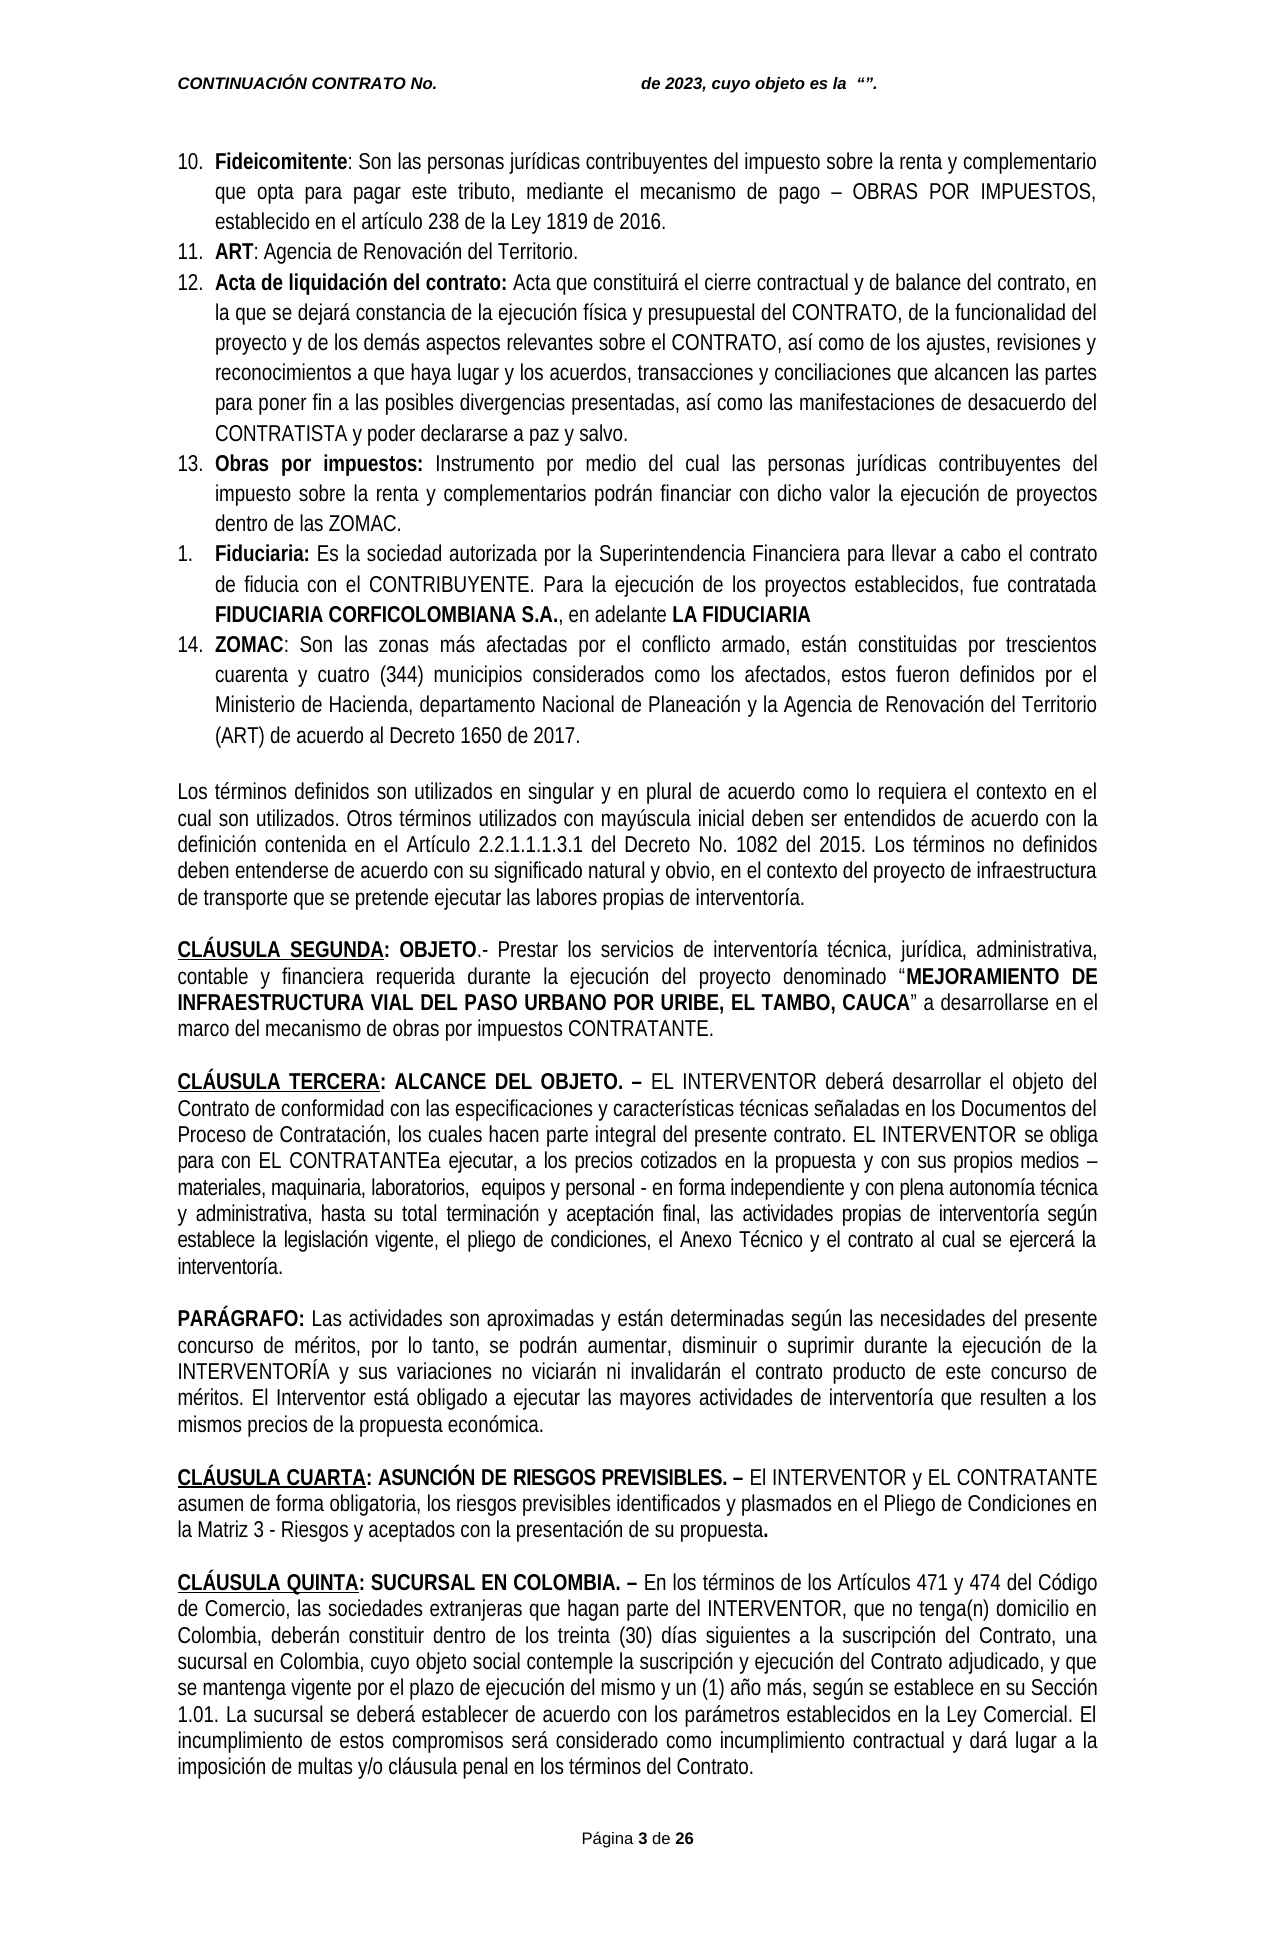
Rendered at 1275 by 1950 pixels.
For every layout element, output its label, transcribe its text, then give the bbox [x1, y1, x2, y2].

text CLÁUSULA SEGUNDA: OBJETO.- Prestar los servicios de interventoría técnica, jurídica, administrativa, contable y financiera requerida durante la ejecución del proyecto denominado “MEJORAMIENTO DE INFRAESTRUCTURA VIAL DEL PASO URBANO POR URIBE, EL TAMBO, CAUCA” a desarrollarse en el marco del mecanismo de obras por impuestos CONTRATANTE. [177, 936, 1098, 1042]
list ZOMAC: Son las zonas más afectadas por el conflicto armado, están constituidas por trescientos cuarenta y cuatro (344) municipios considerados como los afectados, estos fueron definidos por el Ministerio de Hacienda, departamento Nacional de Planeación y la Agencia de Renovación del Territorio (ART) de acuerdo al Decreto 1650 de 2017. [177, 631, 1098, 748]
text CLÁUSULA CUARTA: ASUNCIÓN DE RIESGOS PREVISIBLES. – El INTERVENTOR y EL CONTRATANTE asumen de forma obligatoria, los riesgos previsibles identificados y plasmados en el Pliego de Condiciones en la Matriz 3 - Riesgos y aceptados con la presentación de su propuesta. [177, 1463, 1098, 1542]
text CLÁUSULA QUINTA: SUCURSAL EN COLOMBIA. – En los términos de los Artículos 471 y 474 del Código de Comercio, las sociedades extranjeras que hagan parte del INTERVENTOR, que no tenga(n) domicilio en Colombia, deberán constituir dentro de los treinta (30) días siguientes a la suscripción del Contrato, una sucursal en Colombia, cuyo objeto social contemple la suscripción y ejecución del Contrato adjudicado, y que se mantenga vigente por el plazo de ejecución del mismo y un (1) año más, según se establece en su Sección 1.01. La sucursal se deberá establecer de acuerdo con los parámetros establecidos en la Ley Comercial. El incumplimiento de estos compromisos será considerado como incumplimiento contractual y dará lugar a la imposición de multas y/o cláusula penal en los términos del Contrato. [177, 1569, 1098, 1780]
text Los términos definidos son utilizados en singular y en plural de acuerdo como lo requiera el contexto en el cual son utilizados. Otros términos utilizados con mayúscula inicial deben ser entendidos de acuerdo con la definición contenida en el Artículo 2.2.1.1.1.3.1 del Decreto No. 1082 del 2015. Los términos no definidos deben entenderse de acuerdo con su significado natural y obvio, en el contexto del proyecto de infraestructura de transporte que se pretende ejecutar las labores propias de interventoría. [177, 778, 1098, 910]
list Acta de liquidación del contrato: Acta que constituirá el cierre contractual y de balance del contrato, en la que se dejará constancia de la ejecución física y presupuestal del CONTRATO, de la funcionalidad del proyecto y de los demás aspectos relevantes sobre el CONTRATO, así como de los ajustes, revisiones y reconocimientos a que haya lugar y los acuerdos, transacciones y conciliaciones que alcancen las partes para poner fin a las posibles divergencias presentadas, así como las manifestaciones de desacuerdo del CONTRATISTA y poder declararse a paz y salvo. [177, 268, 1098, 446]
text PARÁGRAFO: Las actividades son aproximadas y están determinadas según las necesidades del presente concurso de méritos, por lo tanto, se podrán aumentar, disminuir o suprimir durante la ejecución de la INTERVENTORÍA y sus variaciones no viciarán ni invalidarán el contrato producto de este concurso de méritos. El Interventor está obligado a ejecutar las mayores actividades de interventoría que resulten a los mismos precios de la propuesta económica. [177, 1305, 1098, 1437]
list Fideicomitente: Son las personas jurídicas contribuyentes del impuesto sobre la renta y complementario que opta para pagar este tributo, mediante el mecanismo de pago – OBRAS POR IMPUESTOS, establecido en el artículo 238 de la Ley 1819 de 2016. [177, 148, 1098, 234]
list Obras por impuestos: Instrumento por medio del cual las personas jurídicas contribuyentes del impuesto sobre la renta y complementarios podrán financiar con dicho valor la ejecución de proyectos dentro de las ZOMAC. [177, 450, 1098, 537]
list ART: Agencia de Renovación del Territorio. [177, 238, 1098, 265]
text CLÁUSULA TERCERA: ALCANCE DEL OBJETO. – EL INTERVENTOR deberá desarrollar el objeto del Contrato de conformidad con las especificaciones y características técnicas señaladas en los Documentos del Proceso de Contratación, los cuales hacen parte integral del presente contrato. EL INTERVENTOR se obliga para con EL CONTRATANTEa ejecutar, a los precios cotizados en la propuesta y con sus propios medios – materiales, maquinaria, laboratorios, equipos y personal - en forma independiente y con plena autonomía técnica y administrativa, hasta su total terminación y aceptación final, las actividades propias de interventoría según establece la legislación vigente, el pliego de condiciones, el Anexo Técnico y el contrato al cual se ejercerá la interventoría. [177, 1068, 1098, 1279]
list Fiduciaria: Es la sociedad autorizada por la Superintendencia Financiera para llevar a cabo el contrato de fiducia con el CONTRIBUYENTE. Para la ejecución de los proyectos establecidos, fue contratada FIDUCIARIA CORFICOLOMBIANA S.A., en adelante LA FIDUCIARIA [177, 540, 1098, 627]
